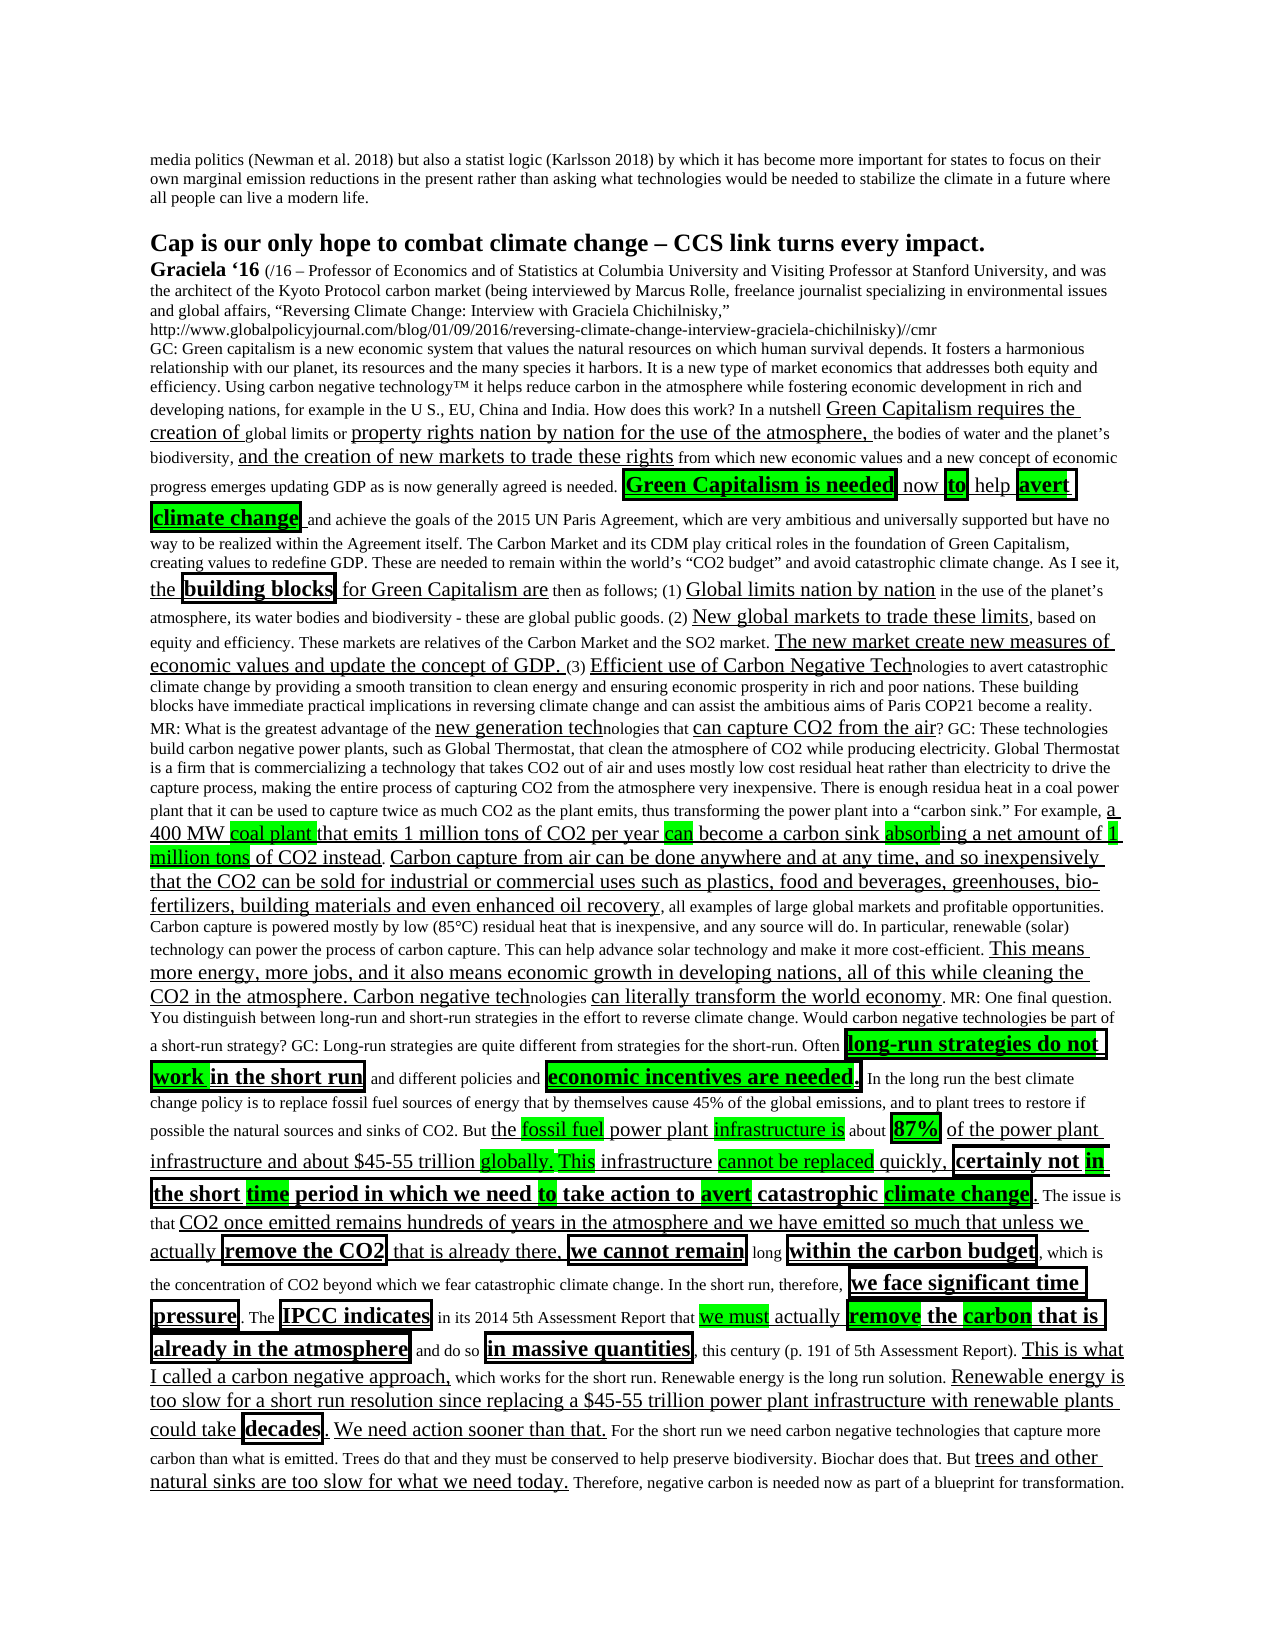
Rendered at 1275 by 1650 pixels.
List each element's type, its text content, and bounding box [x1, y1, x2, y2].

subtitle Cap is our only hope to combat climate change – CCS link turns every impact. [150, 228, 1125, 257]
text Graciela ‘16 (/16 – Professor of Economics and of Statistics at Columbia University and Visiting Professor at Stanford University, and was the architect of the Kyoto Protocol carbon market (being interviewed by Marcus Rolle, freelance journalist specializing in environmental issues and global affairs, “Reversing Climate Change: Interview with Graciela Chichilnisky,” http://www.globalpolicyjournal.com/blog/01/09/2016/reversing-climate-change-interview-graciela-chichilnisky)//cmr [150, 257, 1125, 339]
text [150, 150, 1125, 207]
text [150, 339, 1125, 1493]
